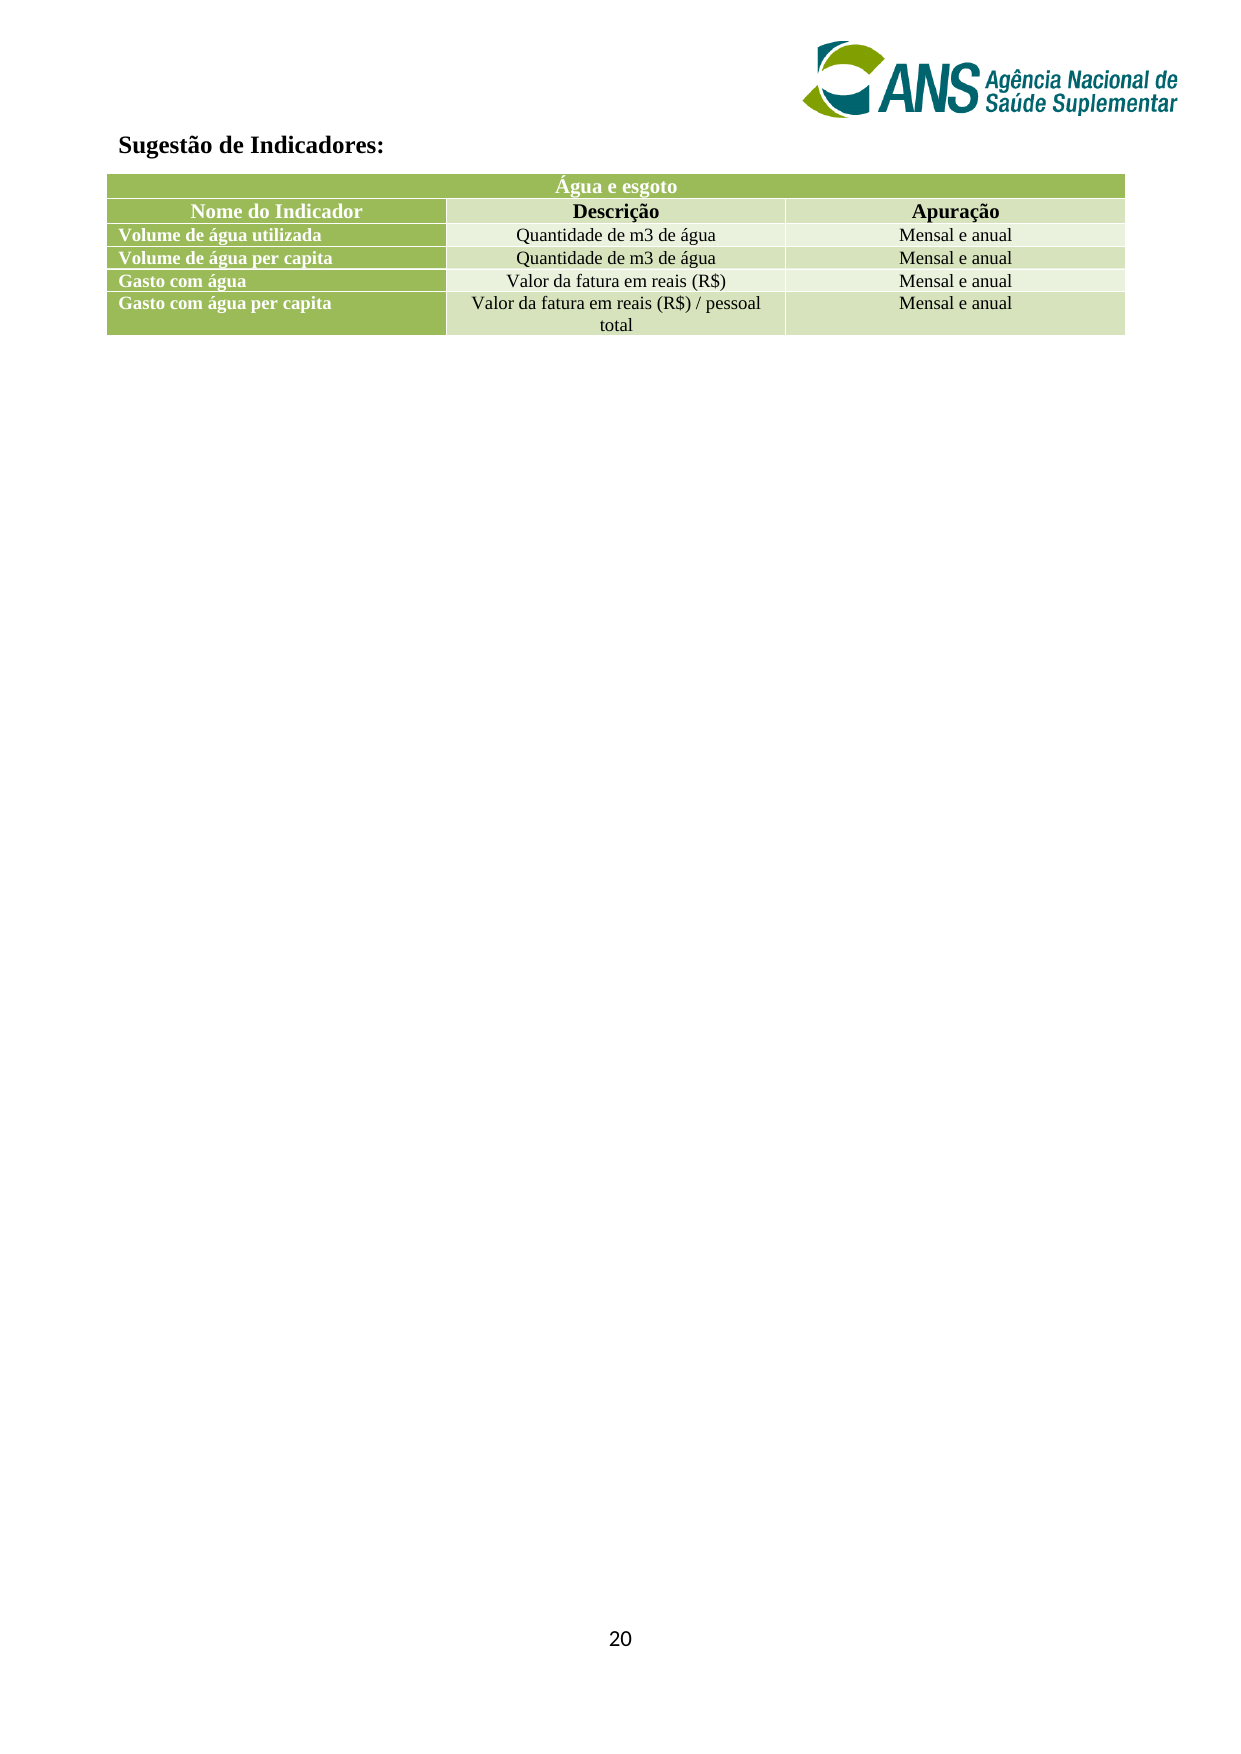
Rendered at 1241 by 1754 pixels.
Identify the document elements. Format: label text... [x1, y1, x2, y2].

picture [802, 41, 1178, 118]
table_header Água e esgoto [107, 174, 1125, 198]
table_cell Valor da fatura em reais (R$) / pessoal total [447, 292, 785, 335]
table_cell Mensal e anual [786, 270, 1125, 291]
table_cell Volume de água per capita [107, 247, 446, 268]
table_cell Quantidade de m3 de água [447, 224, 785, 246]
table_cell Apuração [786, 199, 1125, 223]
table_cell Gasto com água per capita [107, 292, 446, 335]
table_cell Mensal e anual [786, 292, 1125, 335]
table_cell Gasto com água [107, 270, 446, 291]
table_cell Volume de água utilizada [107, 224, 446, 246]
text Sugestão de Indicadores: [118, 130, 1122, 159]
table_cell Quantidade de m3 de água [447, 247, 785, 268]
table_cell Descrição [447, 199, 785, 223]
table_cell Nome do Indicador [107, 199, 446, 223]
table_cell Valor da fatura em reais (R$) [447, 270, 785, 291]
table_cell Mensal e anual [786, 224, 1125, 246]
table_cell Mensal e anual [786, 247, 1125, 268]
